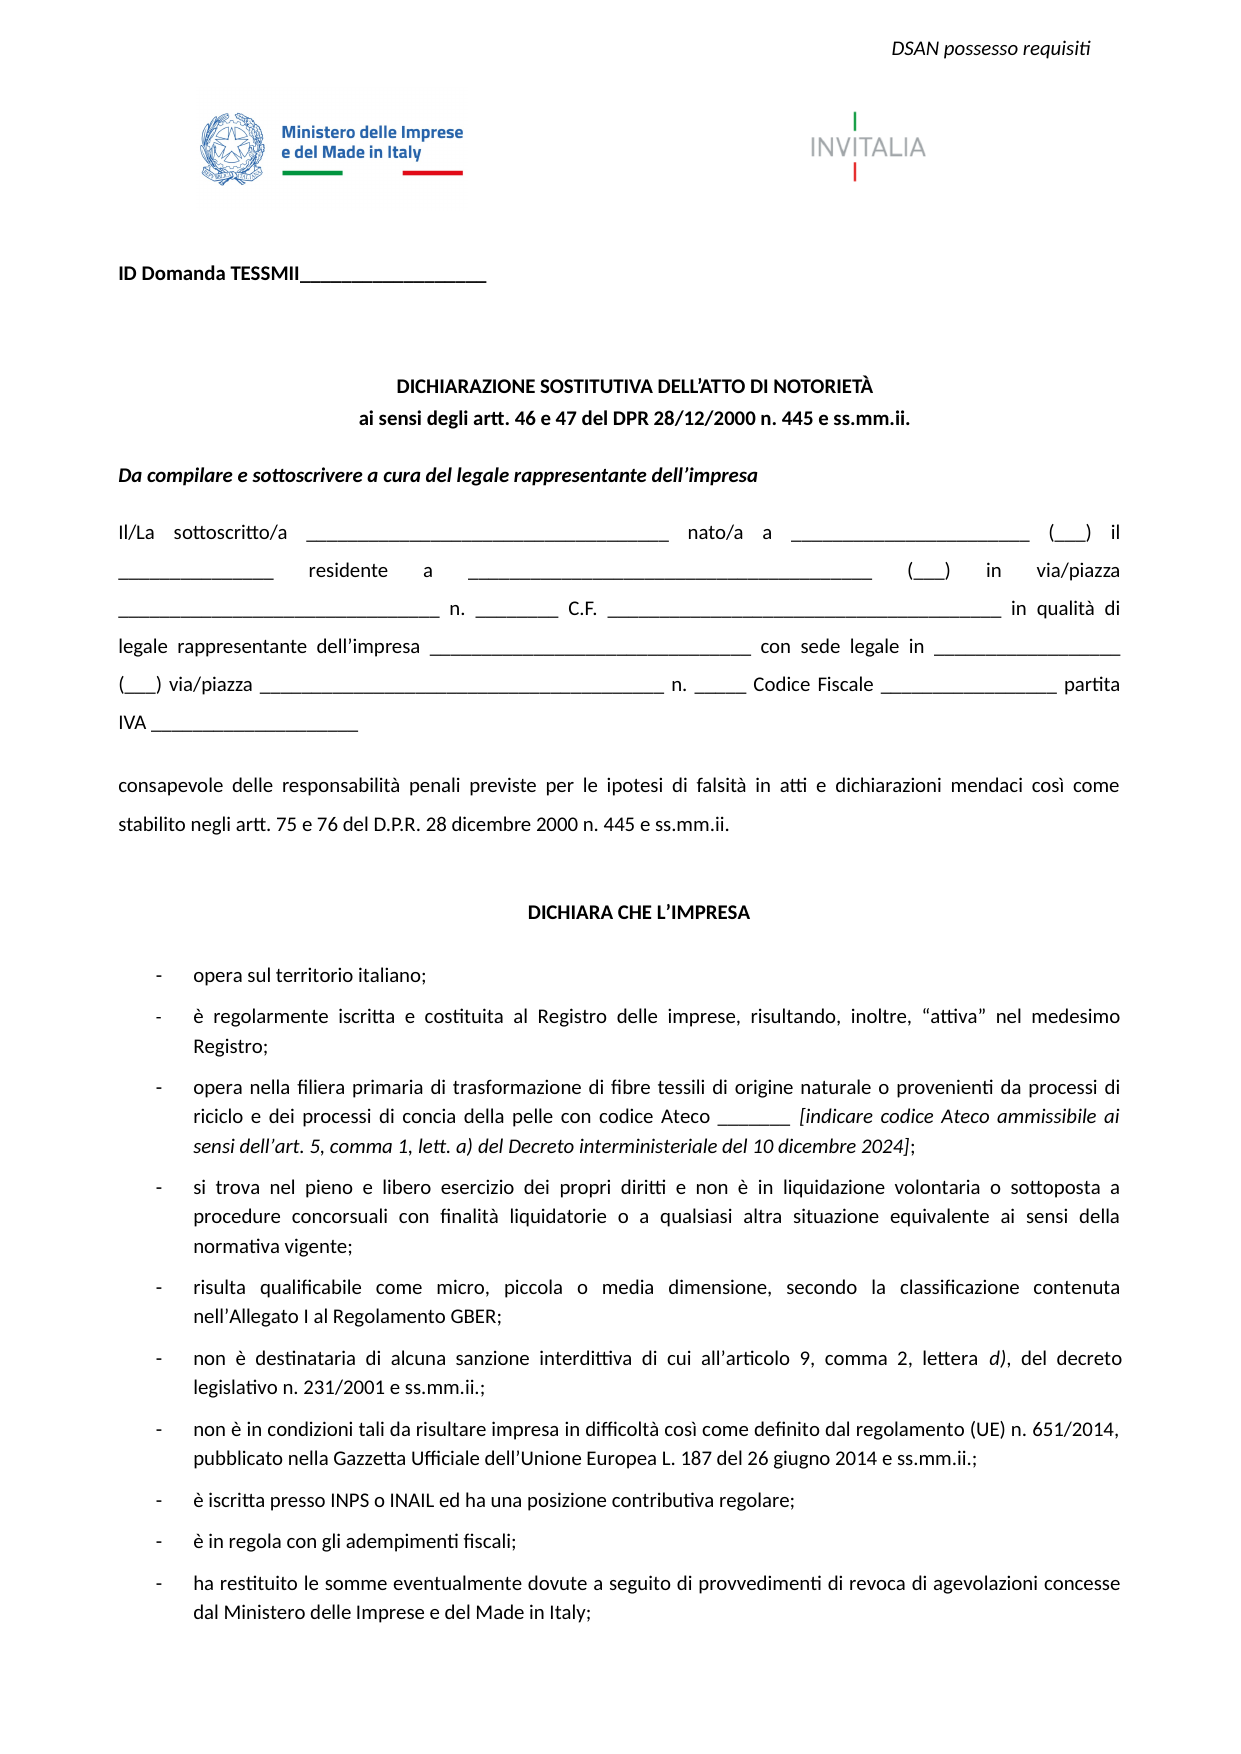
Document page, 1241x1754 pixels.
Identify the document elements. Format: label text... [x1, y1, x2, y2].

list non è destinataria di alcuna sanzione interdittiva di cui all’articolo 9, comma 2, lettera d), del decreto legislativo n. 231/2001 e ss.mm.ii.; [156, 1345, 1122, 1400]
list non è in condizioni tali da risultare impresa in difficoltà così come definito dal regolamento (UE) n. 651/2014, pubblicato nella Gazzetta Ufficiale dell’Unione Europea L. 187 del 26 giugno 2014 e ss.mm.ii.; [156, 1416, 1122, 1471]
text ID Domanda TESSMII__________________ [118, 260, 1122, 286]
text Il/La sottoscritto/a ___________________________________ nato/a a _______________________ (___) il _______________ residente a _______________________________________ (___) in via/piazza _______________________________ n. ________ C.F. ______________________________________ in qualità di legale rappresentante dell’impresa _______________________________ con sede legale in __________________ (___) via/piazza _______________________________________ n. _____ Codice Fiscale _________________ partita IVA ____________________ [118, 519, 1122, 735]
list è in regola con gli adempimenti fiscali; [156, 1529, 1122, 1554]
list opera sul territorio italiano; [156, 962, 1122, 987]
text consapevole delle responsabilità penali previste per le ipotesi di falsità in atti e dichiarazioni mendaci così come stabilito negli artt. 75 e 76 del D.P.R. 28 dicembre 2000 n. 445 e ss.mm.ii. [118, 773, 1122, 836]
text DICHIARA CHE L’IMPRESA [156, 899, 1122, 924]
text DICHIARAZIONE SOSTITUTIVA DELL’ATTO DI NOTORIETÀ [148, 374, 1122, 399]
text Da compilare e sottoscrivere a cura del legale rappresentante dell’impresa [118, 462, 1122, 488]
list è iscritta presso INPS o INAIL ed ha una posizione contributiva regolare; [156, 1487, 1122, 1512]
picture [195, 87, 468, 211]
list ha restituito le somme eventualmente dovute a seguito di provvedimenti di revoca di agevolazioni concesse dal Ministero delle Imprese e del Made in Italy; [156, 1570, 1122, 1625]
picture [765, 98, 956, 190]
list opera nella filiera primaria di trasformazione di fibre tessili di origine naturale o provenienti da processi di riciclo e dei processi di concia della pelle con codice Ateco _______ [indicare codice Ateco ammissibile ai sensi dell’art. 5, comma 1, lett. a) del Decreto interministeriale del 10 dicembre 2024]; [156, 1074, 1122, 1158]
list si trova nel pieno e libero esercizio dei propri diritti e non è in liquidazione volontaria o sottoposta a procedure concorsuali con finalità liquidatorie o a qualsiasi altra situazione equivalente ai sensi della normativa vigente; [156, 1174, 1122, 1258]
list è regolarmente iscritta e costituita al Registro delle imprese, risultando, inoltre, “attiva” nel medesimo Registro; [156, 1004, 1122, 1058]
list risulta qualificabile come micro, piccola o media dimensione, secondo la classificazione contenuta nell’Allegato I al Regolamento GBER; [156, 1274, 1122, 1329]
text ai sensi degli artt. 46 e 47 del DPR 28/12/2000 n. 445 e ss.mm.ii. [148, 405, 1122, 431]
